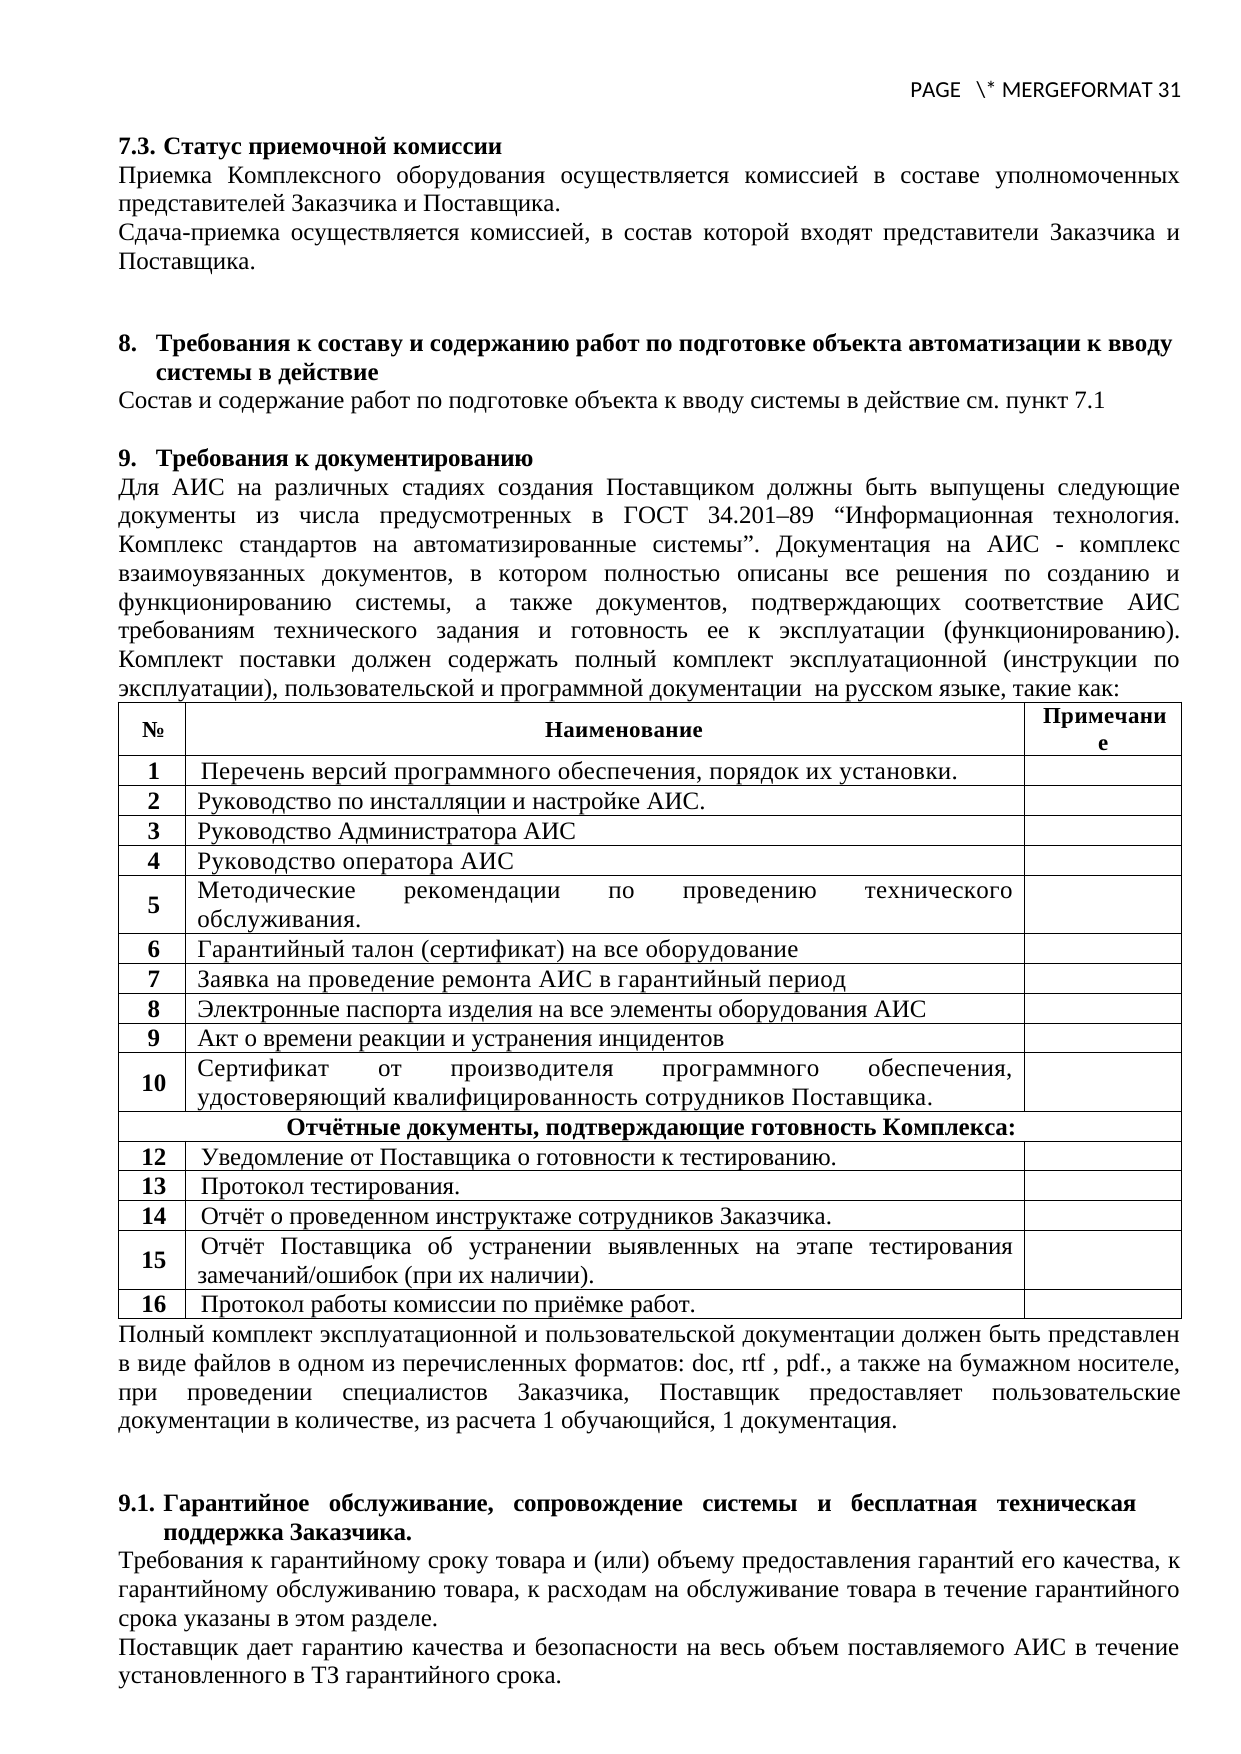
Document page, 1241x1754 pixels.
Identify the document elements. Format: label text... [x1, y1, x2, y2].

table_header Примечание [1025, 703, 1181, 755]
table_cell [1025, 1053, 1181, 1111]
table_cell 3 [119, 816, 185, 845]
table_header № [119, 703, 185, 755]
table_cell [1025, 994, 1181, 1022]
table_cell [1025, 786, 1181, 815]
table_cell [1025, 756, 1181, 785]
table_header Наименование [186, 703, 1024, 755]
table_cell 2 [119, 786, 185, 815]
table_cell [1025, 816, 1181, 845]
table_cell Акт о времени реакции и устранения инцидентов [186, 1024, 1024, 1052]
table_cell Сертификат от производителя программного обеспечения, удостоверяющий квалифицированность сотрудников Поставщика. [186, 1053, 1024, 1111]
table_cell [1025, 1201, 1181, 1230]
table_cell 9 [119, 1024, 185, 1052]
table_cell 15 [119, 1231, 185, 1288]
table_cell Отчётные документы, подтверждающие готовность Комплекса: [119, 1112, 1181, 1141]
table_cell Отчёт Поставщика об устранении выявленных на этапе тестирования замечаний/ошибок (при их наличии). [186, 1231, 1024, 1288]
table_cell [1025, 1231, 1181, 1288]
table_cell 6 [119, 934, 185, 963]
table_cell Заявка на проведение ремонта АИС в гарантийный период [186, 964, 1024, 993]
list Гарантийное обслуживание, сопровождение системы и бесплатная техническая поддержка Заказчика. [118, 1488, 1137, 1546]
text Сдача-приемка осуществляется комиссией, в состав которой входят представители Заказчика и Поставщика. [118, 217, 1181, 275]
table_cell 5 [119, 876, 185, 933]
table_cell 10 [119, 1053, 185, 1111]
table_cell 16 [119, 1290, 185, 1318]
subtitle Требования к составу и содержанию работ по подготовке объекта автоматизации к вводу системы в действие [118, 328, 1181, 385]
table_cell Протокол тестирования. [186, 1171, 1024, 1200]
text Полный комплект эксплуатационной и пользовательской документации должен быть представлен в виде файлов в одном из перечисленных форматов: doc, rtf , pdf., а также на бумажном носителе, при проведении специалистов Заказчика, Поставщик предоставляет пользовательские документации в количестве, из расчета 1 обучающийся, 1 документация. [118, 1319, 1181, 1434]
table_cell Уведомление от Поставщика о готовности к тестированию. [186, 1142, 1024, 1170]
table_cell 8 [119, 994, 185, 1022]
table_cell 1 [119, 756, 185, 785]
table_cell 12 [119, 1142, 185, 1170]
table_cell Перечень версий программного обеспечения, порядок их установки. [186, 756, 1024, 785]
table_cell 7 [119, 964, 185, 993]
text Требования к гарантийному сроку товара и (или) объему предоставления гарантий его качества, к гарантийному обслуживанию товара, к расходам на обслуживание товара в течение гарантийного срока указаны в этом разделе. [118, 1546, 1181, 1632]
text Приемка Комплексного оборудования осуществляется комиссией в составе уполномоченных представителей Заказчика и Поставщика. [118, 160, 1181, 217]
table_cell 13 [119, 1171, 185, 1200]
table_cell [1025, 1290, 1181, 1318]
table_cell Протокол работы комиссии по приёмке работ. [186, 1290, 1024, 1318]
table_cell [1025, 964, 1181, 993]
table_cell 14 [119, 1201, 185, 1230]
table_cell [1025, 934, 1181, 963]
table_cell Методические рекомендации по проведению технического обслуживания. [186, 876, 1024, 933]
table_cell Отчёт о проведенном инструктаже сотрудников Заказчика. [186, 1201, 1024, 1230]
table_cell Руководство Администратора АИС [186, 816, 1024, 845]
text Состав и содержание работ по подготовке объекта к вводу системы в действие см. пункт 7.1 [118, 385, 1181, 414]
table_cell [1025, 846, 1181, 874]
list Требования к документированию [118, 443, 1137, 472]
subtitle Статус приемочной комиссии [118, 131, 1181, 160]
table_cell [1025, 1142, 1181, 1170]
table_cell [1025, 1024, 1181, 1052]
table_cell Электронные паспорта изделия на все элементы оборудования АИС [186, 994, 1024, 1022]
table_cell [1025, 876, 1181, 933]
table_cell Руководство по инсталляции и настройке АИС. [186, 786, 1024, 815]
table_cell 4 [119, 846, 185, 874]
table_cell [1025, 1171, 1181, 1200]
text Для АИС на различных стадиях создания Поставщиком должны быть выпущены следующие документы из числа предусмотренных в ГОСТ 34.201–89 “Информационная технология. Комплекс стандартов на автоматизированные системы”. Документация на АИС - комплекс взаимоувязанных документов, в котором полностью описаны все решения по созданию и функционированию системы, а также документов, подтверждающих соответствие АИС требованиям технического задания и готовность ее к эксплуатации (функционированию). Комплект поставки должен содержать полный комплект эксплуатационной (инструкции по эксплуатации), пользовательской и программной документации на русском языке, такие как: [118, 472, 1181, 702]
text Поставщик дает гарантию качества и безопасности на весь объем поставляемого АИС в течение установленного в ТЗ гарантийного срока. [118, 1632, 1181, 1689]
table_cell Руководство оператора АИС [186, 846, 1024, 874]
table_cell Гарантийный талон (сертификат) на все оборудование [186, 934, 1024, 963]
